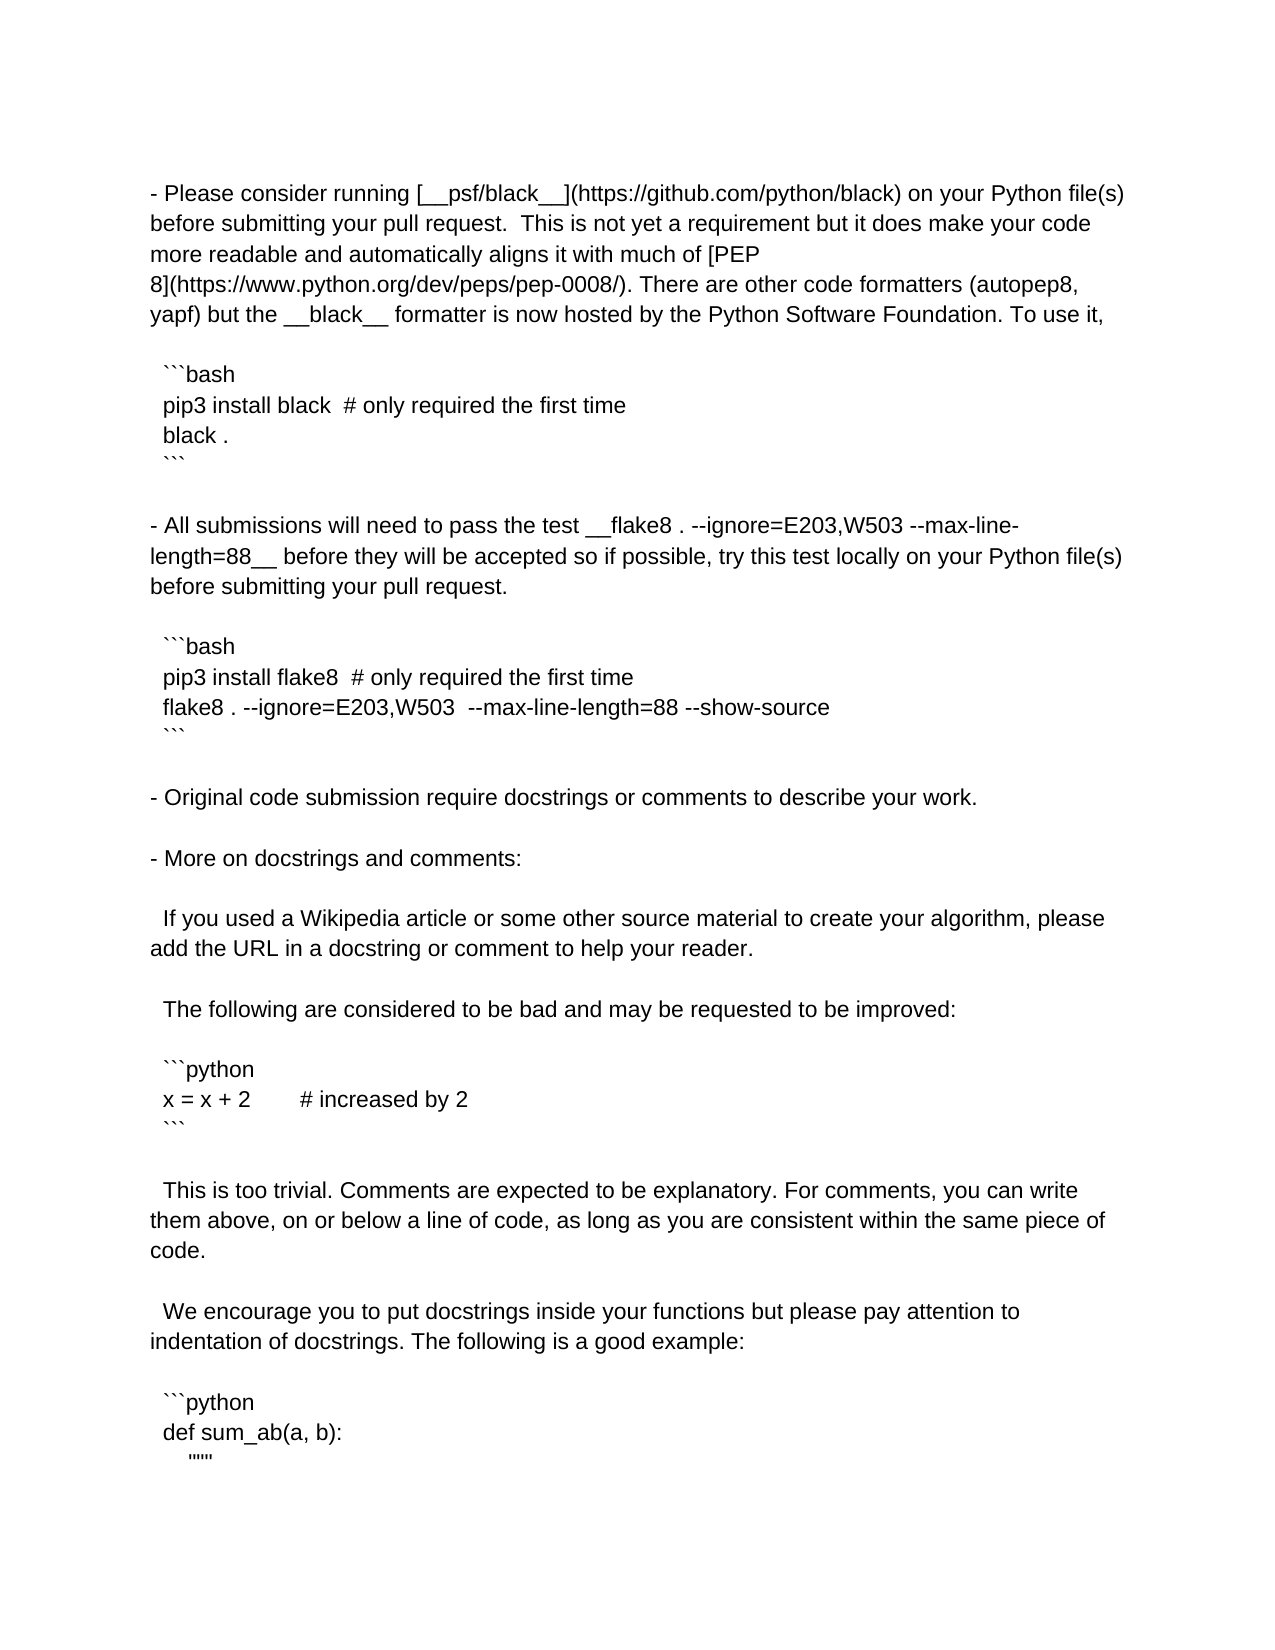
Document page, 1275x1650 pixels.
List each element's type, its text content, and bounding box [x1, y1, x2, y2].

text """ [150, 1449, 1125, 1475]
text - All submissions will need to pass the test __flake8 . --ignore=E203,W503 --max-line-length=88__ before they will be accepted so if possible, try this test locally on your Python file(s) before submitting your pull request. [150, 512, 1125, 599]
text We encourage you to put docstrings inside your functions but please pay attention to indentation of docstrings. The following is a good example: [150, 1298, 1125, 1354]
text - More on docstrings and comments: [150, 845, 1125, 871]
text The following are considered to be bad and may be requested to be improved: [150, 996, 1125, 1022]
text flake8 . --ignore=E203,W503 --max-line-length=88 --show-source [150, 694, 1125, 720]
text x = x + 2 # increased by 2 [150, 1086, 1125, 1113]
text pip3 install black # only required the first time [150, 392, 1125, 418]
text ```bash [150, 361, 1125, 388]
text This is too trivial. Comments are expected to be explanatory. For comments, you can write them above, on or below a line of code, as long as you are consistent within the same piece of code. [150, 1177, 1125, 1264]
text ``` [150, 724, 1125, 750]
text ``` [150, 1117, 1125, 1143]
text - Original code submission require docstrings or comments to describe your work. [150, 784, 1125, 811]
text ```python [150, 1388, 1125, 1415]
text ```bash [150, 633, 1125, 660]
text pip3 install flake8 # only required the first time [150, 663, 1125, 690]
text If you used a Wikipedia article or some other source material to create your algorithm, please add the URL in a docstring or comment to help your reader. [150, 905, 1125, 962]
text - Please consider running [__psf/black__](https://github.com/python/black) on your Python file(s) before submitting your pull request. This is not yet a requirement but it does make your code more readable and automatically aligns it with much of [PEP 8](https://www.python.org/dev/peps/pep-0008/). There are other code formatters (autopep8, yapf) but the __black__ formatter is now hosted by the Python Software Foundation. To use it, [150, 180, 1125, 327]
text ``` [150, 452, 1125, 478]
text def sum_ab(a, b): [150, 1419, 1125, 1445]
text ```python [150, 1056, 1125, 1083]
text black . [150, 422, 1125, 448]
